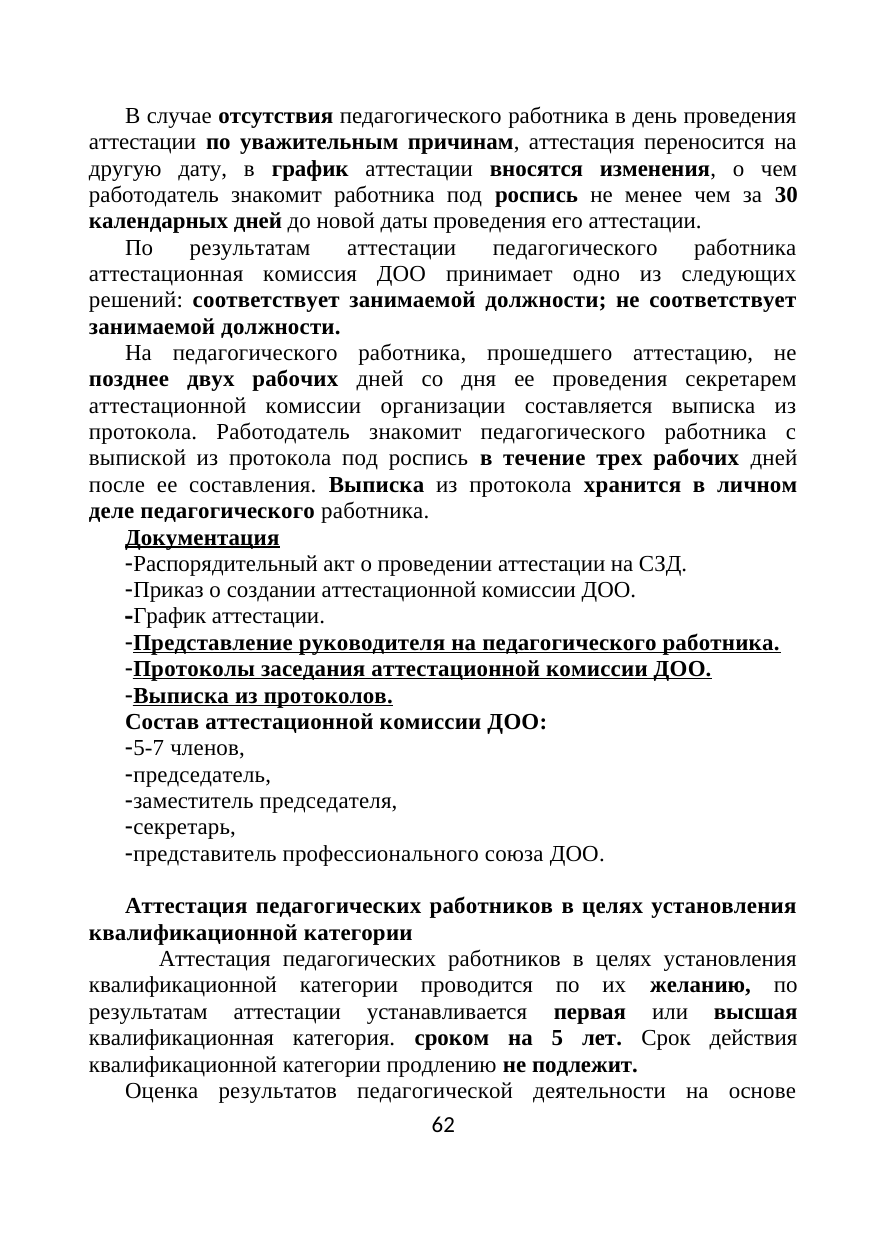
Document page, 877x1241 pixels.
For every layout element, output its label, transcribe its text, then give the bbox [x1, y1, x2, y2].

text Состав аттестационной комиссии ДОО: [89, 708, 797, 734]
list 5-7 членов, [89, 734, 797, 761]
list Протоколы заседания аттестационной комиссии ДОО. [89, 655, 797, 682]
text В случае отсутствия педагогического работника в день проведения аттестации по уважительным причинам, аттестация переносится на другую дату, в график аттестации вносятся изменения, о чем работодатель знакомит работника под роспись не менее чем за 30 календарных дней до новой даты проведения его аттестации. [89, 102, 797, 234]
text Аттестация педагогических работников в целях установления квалификационной категории проводится по их желанию, по результатам аттестации устанавливается первая или высшая квалификационная категория. сроком на 5 лет. Срок действия квалификационной категории продлению не подлежит. [89, 945, 797, 1077]
list Распорядительный акт о проведении аттестации на СЗД. [89, 550, 797, 576]
list Приказ о создании аттестационной комиссии ДОО. [89, 576, 797, 603]
list Выписка из протоколов. [89, 682, 797, 708]
list председатель, [89, 761, 797, 787]
list секретарь, [89, 813, 797, 840]
text Аттестация педагогических работников в целях установления квалификационной категории [89, 892, 797, 945]
list представитель профессионального союза ДОО. [89, 840, 797, 866]
list Представление руководителя на педагогического работника. [89, 629, 797, 655]
text На педагогического работника, прошедшего аттестацию, не позднее двух рабочих дней со дня ее проведения секретарем аттестационной комиссии организации составляется выписка из протокола. Работодатель знакомит педагогического работника с выпиской из протокола под роспись в течение трех рабочих дней после ее составления. Выписка из протокола хранится в личном деле педагогического работника. [89, 339, 797, 523]
text По результатам аттестации педагогического работника аттестационная комиссия ДОО принимает одно из следующих решений: соответствует занимаемой должности; не соответствует занимаемой должности. [89, 234, 797, 339]
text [89, 1077, 797, 1103]
list График аттестации. [89, 603, 797, 629]
list заместитель председателя, [89, 787, 797, 813]
text Документация [89, 523, 797, 550]
